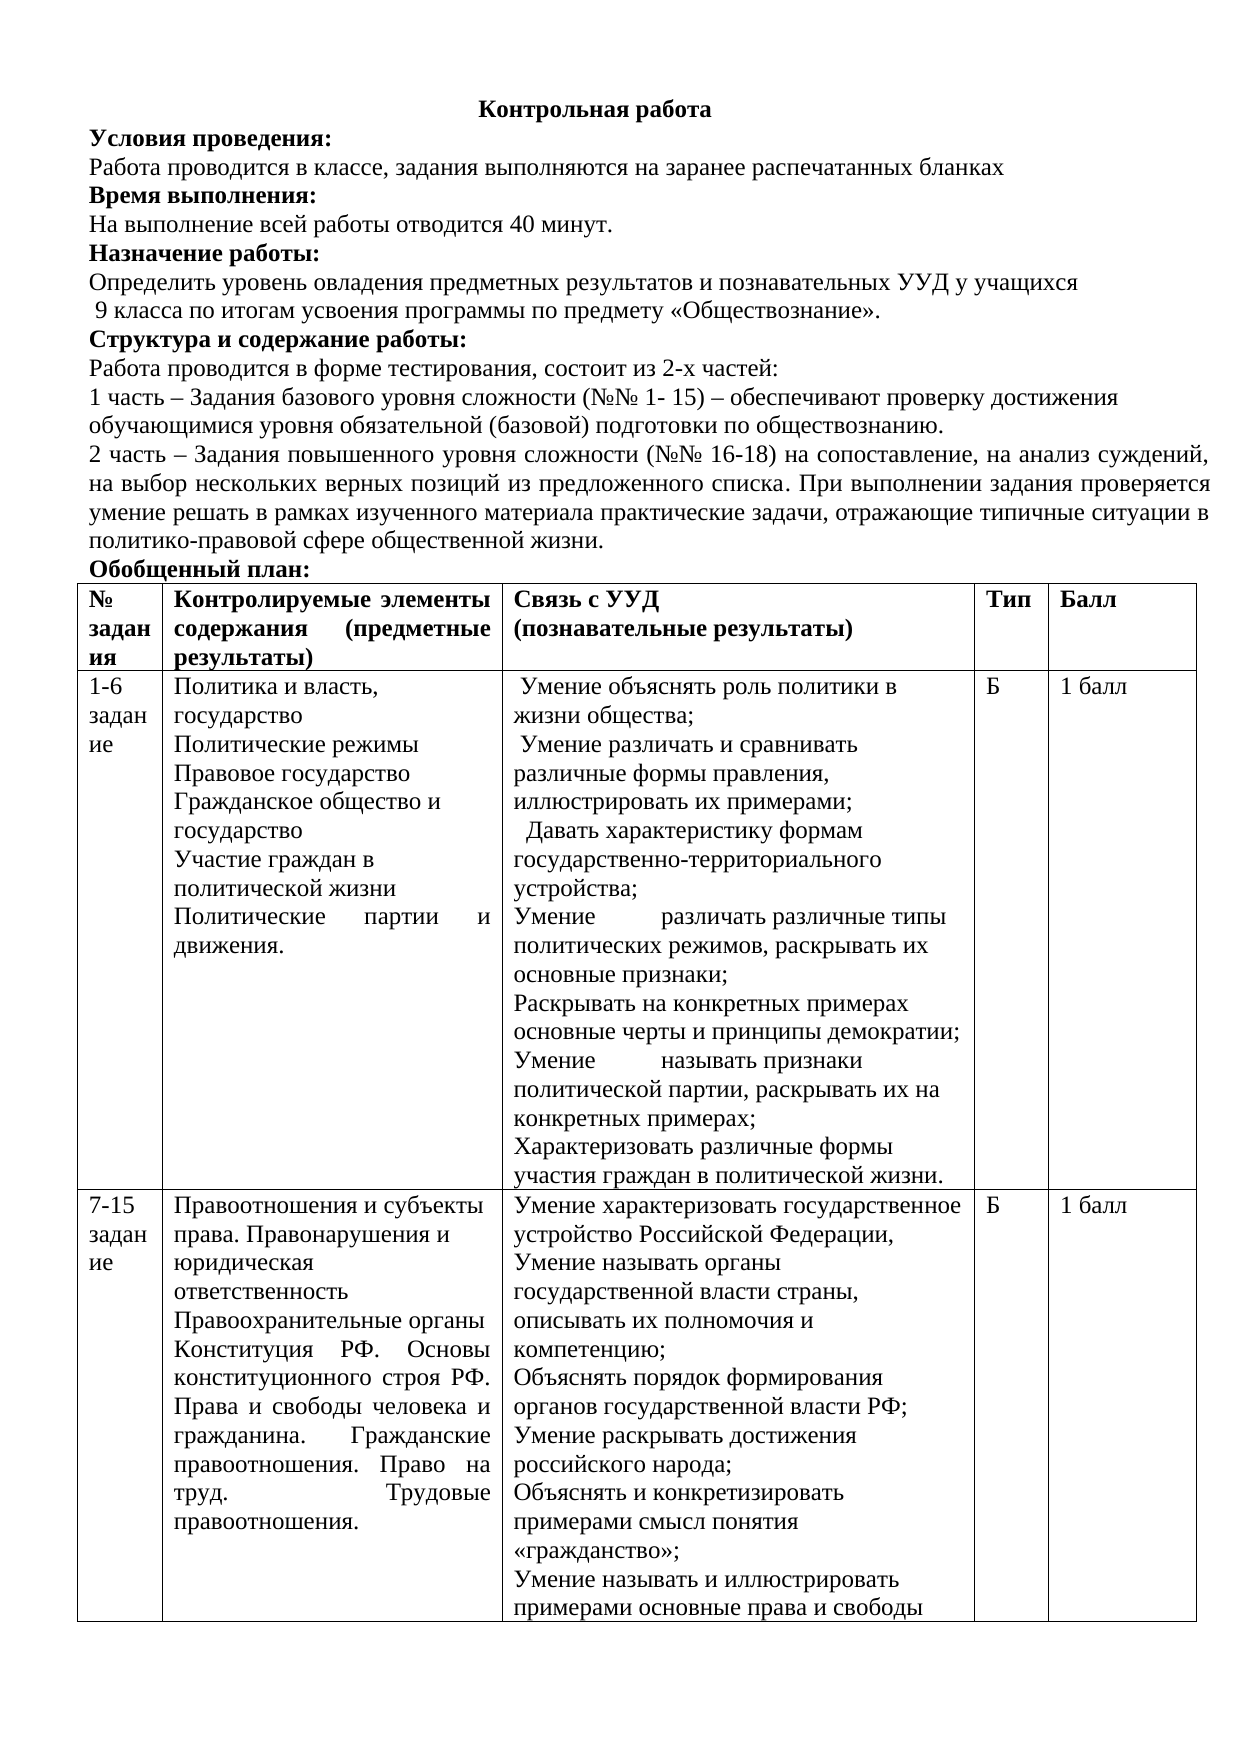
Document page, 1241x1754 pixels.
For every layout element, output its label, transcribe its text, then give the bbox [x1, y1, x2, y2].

text На выполнение всей работы отводится 40 минут. [89, 209, 1211, 238]
text Контрольная работа [89, 94, 1211, 123]
table_cell Б [975, 1190, 1048, 1621]
table_header № задания [78, 584, 162, 670]
text Определить уровень овладения предметных результатов и познавательных УУД у учащихся [89, 267, 1211, 296]
text Обобщенный план: [89, 554, 1211, 583]
table_cell Политика и власть, государство Политические режимы Правовое государство Гражданское общество и государство Участие граждан в политической жизни Политические партии и движения. [163, 671, 502, 1189]
text Работа проводится в форме тестирования, состоит из 2-х частей: [89, 353, 1211, 382]
table_header Балл [1049, 584, 1196, 670]
text 9 класса по итогам усвоения программы по предмету «Обществознание». [89, 296, 1211, 324]
table_header Контролируемые элементы содержания (предметные результаты) [163, 584, 502, 670]
table_cell 1-6 задание [78, 671, 162, 1189]
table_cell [163, 1190, 502, 1621]
text Условия проведения: [89, 123, 1211, 152]
text Работа проводится в классе, задания выполняются на заранее распечатанных бланках [89, 152, 1211, 181]
text 2 часть – Задания повышенного уровня сложности (№№ 16-18) на сопоставление, на анализ суждений, на выбор нескольких верных позиций из предложенного списка. При выполнении задания проверяется умение решать в рамках изученного материала практические задачи, отражающие типичные ситуации в политико-правовой сфере общественной жизни. [89, 439, 1211, 554]
text 1 часть – Задания базового уровня сложности (№№ 1- 15) – обеспечивают проверку достижения обучающимися уровня обязательной (базовой) подготовки по обществознанию. [89, 382, 1211, 439]
table_cell Умение объяснять роль политики в жизни общества; Умение различать и сравнивать различные формы правления, иллюстрировать их примерами; Давать характеристику формам государственно-территориального устройства; Умение различать различные типы политических режимов, раскрывать их основные признаки; Раскрывать на конкретных примерах основные черты и принципы демократии; Умение называть признаки политической партии, раскрывать их на конкретных примерах; Характеризовать различные формы участия граждан в политической жизни. [503, 671, 974, 1189]
table_cell Б [975, 671, 1048, 1189]
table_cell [503, 1190, 974, 1621]
text Назначение работы: [89, 238, 1211, 267]
table_cell 1 балл [1049, 671, 1196, 1189]
table_cell 1 балл [1049, 1190, 1196, 1621]
table_header Связь с УУД (познавательные результаты) [503, 584, 974, 670]
table_header Тип [975, 584, 1048, 670]
table_cell 7-15 задание [78, 1190, 162, 1621]
text Время выполнения: [89, 181, 1211, 209]
text Структура и содержание работы: [89, 324, 1211, 353]
